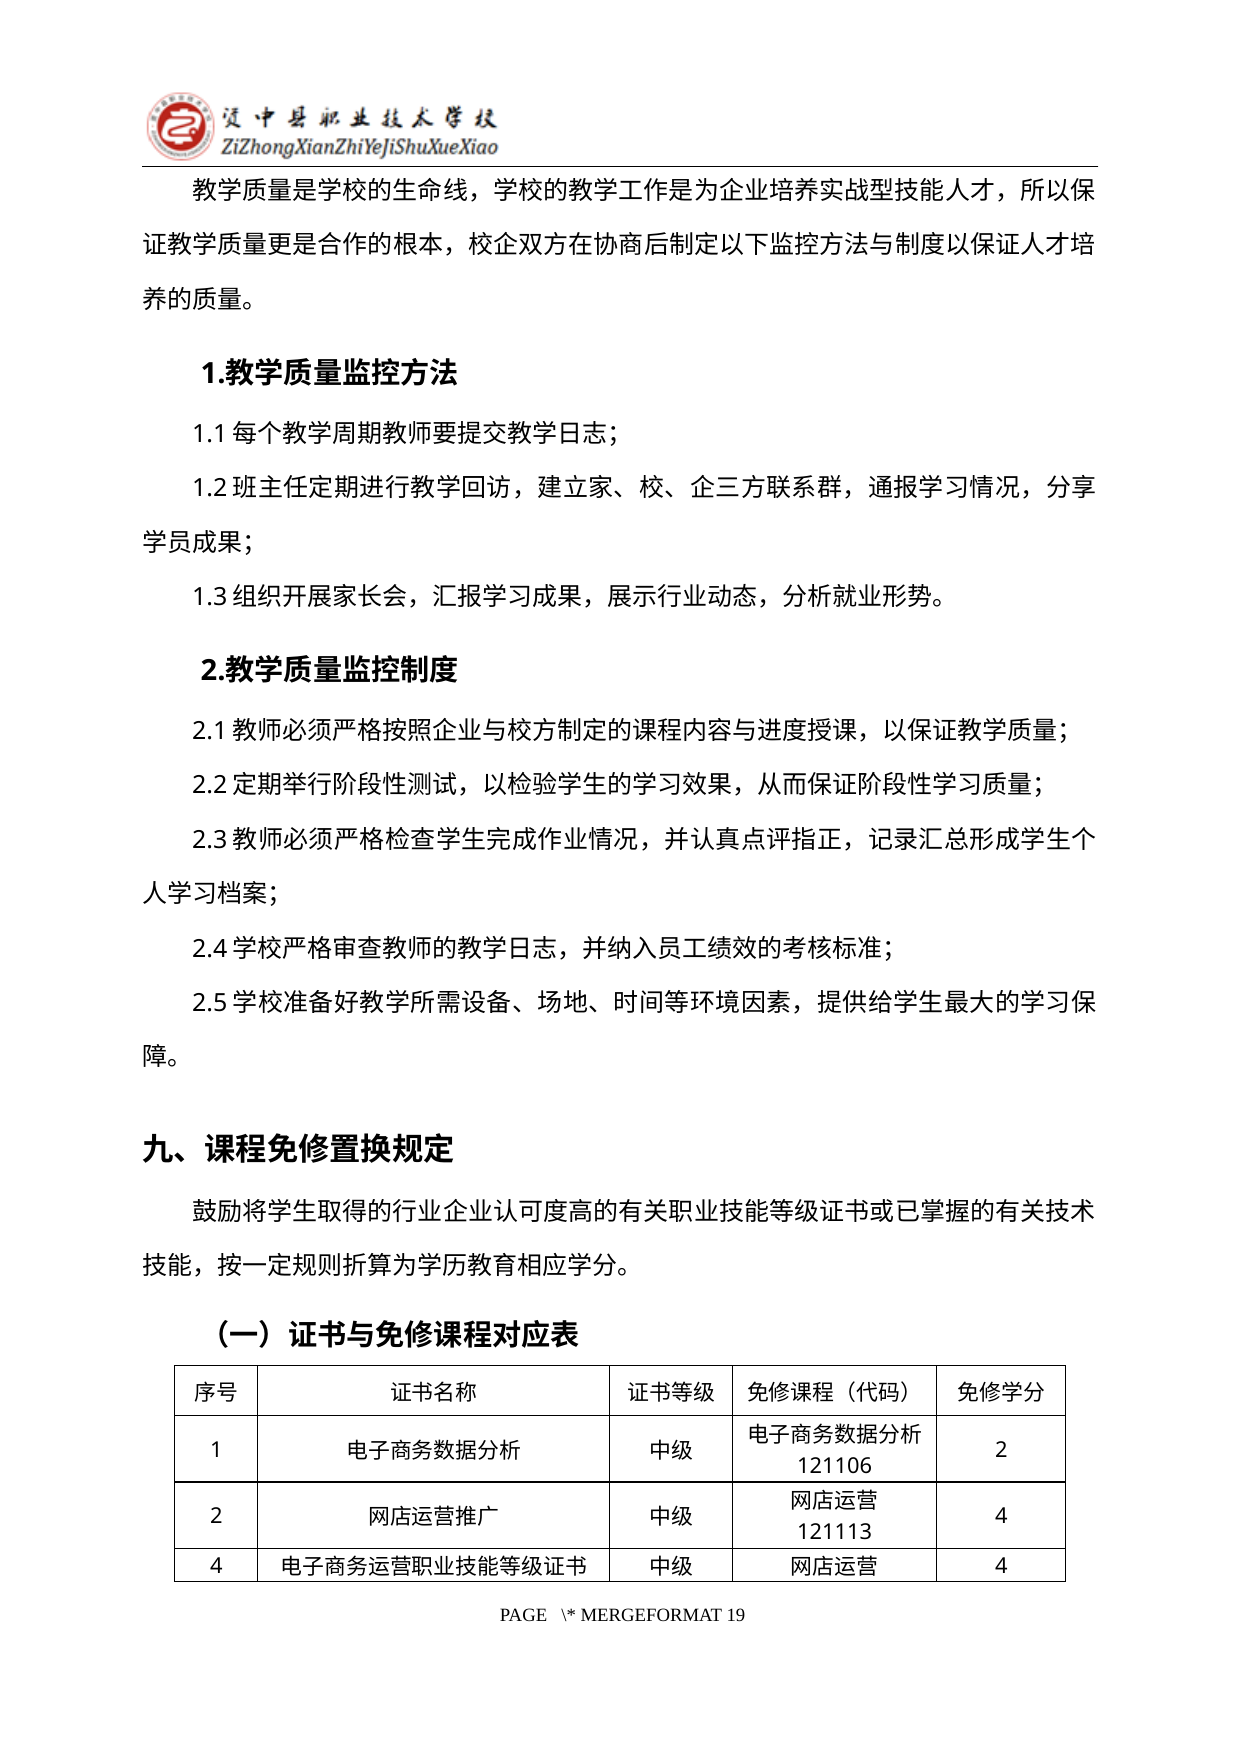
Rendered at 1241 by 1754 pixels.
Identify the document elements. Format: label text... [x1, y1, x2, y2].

text 2.4学校严格审查教师的教学日志，并纳入员工绩效的考核标准； [142, 928, 1098, 964]
text 鼓励将学生取得的行业企业认可度高的有关职业技能等级证书或已掌握的有关技术技能，按一定规则折算为学历教育相应学分。 [142, 1191, 1098, 1282]
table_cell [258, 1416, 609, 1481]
text 2.1教师必须严格按照企业与校方制定的课程内容与进度授课，以保证教学质量； [142, 711, 1098, 747]
title 2.教学质量监控制度 [142, 647, 1098, 689]
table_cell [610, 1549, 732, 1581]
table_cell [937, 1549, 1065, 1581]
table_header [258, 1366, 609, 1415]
text 1.1每个教学周期教师要提交教学日志； [142, 413, 1098, 449]
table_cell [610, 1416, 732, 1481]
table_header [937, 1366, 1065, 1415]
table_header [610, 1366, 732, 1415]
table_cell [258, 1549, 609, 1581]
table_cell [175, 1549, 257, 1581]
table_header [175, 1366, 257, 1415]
text 1.2班主任定期进行教学回访，建立家、校、企三方联系群，通报学习情况，分享学员成果； [142, 468, 1098, 558]
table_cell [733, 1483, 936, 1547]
text 1.3组织开展家长会，汇报学习成果，展示行业动态，分析就业形势。 [142, 576, 1098, 613]
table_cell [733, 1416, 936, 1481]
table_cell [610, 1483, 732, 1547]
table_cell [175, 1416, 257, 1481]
picture [141, 88, 505, 164]
text 2.3教师必须严格检查学生完成作业情况，并认真点评指正，记录汇总形成学生个人学习档案； [142, 819, 1098, 910]
text （一）证书与免修课程对应表 [142, 1300, 1098, 1365]
title 1.教学质量监控方法 [142, 350, 1098, 392]
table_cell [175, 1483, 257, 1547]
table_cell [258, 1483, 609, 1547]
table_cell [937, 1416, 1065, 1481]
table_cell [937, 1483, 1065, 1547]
text 2.5学校准备好教学所需设备、场地、时间等环境因素，提供给学生最大的学习保障。 [142, 982, 1098, 1073]
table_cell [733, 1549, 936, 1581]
text 九、课程免修置换规定 [142, 1124, 1098, 1169]
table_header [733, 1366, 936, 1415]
text 2.2定期举行阶段性测试，以检验学生的学习效果，从而保证阶段性学习质量； [142, 765, 1098, 801]
text 教学质量是学校的生命线，学校的教学工作是为企业培养实战型技能人才，所以保证教学质量更是合作的根本，校企双方在协商后制定以下监控方法与制度以保证人才培养的质量。 [142, 170, 1098, 315]
